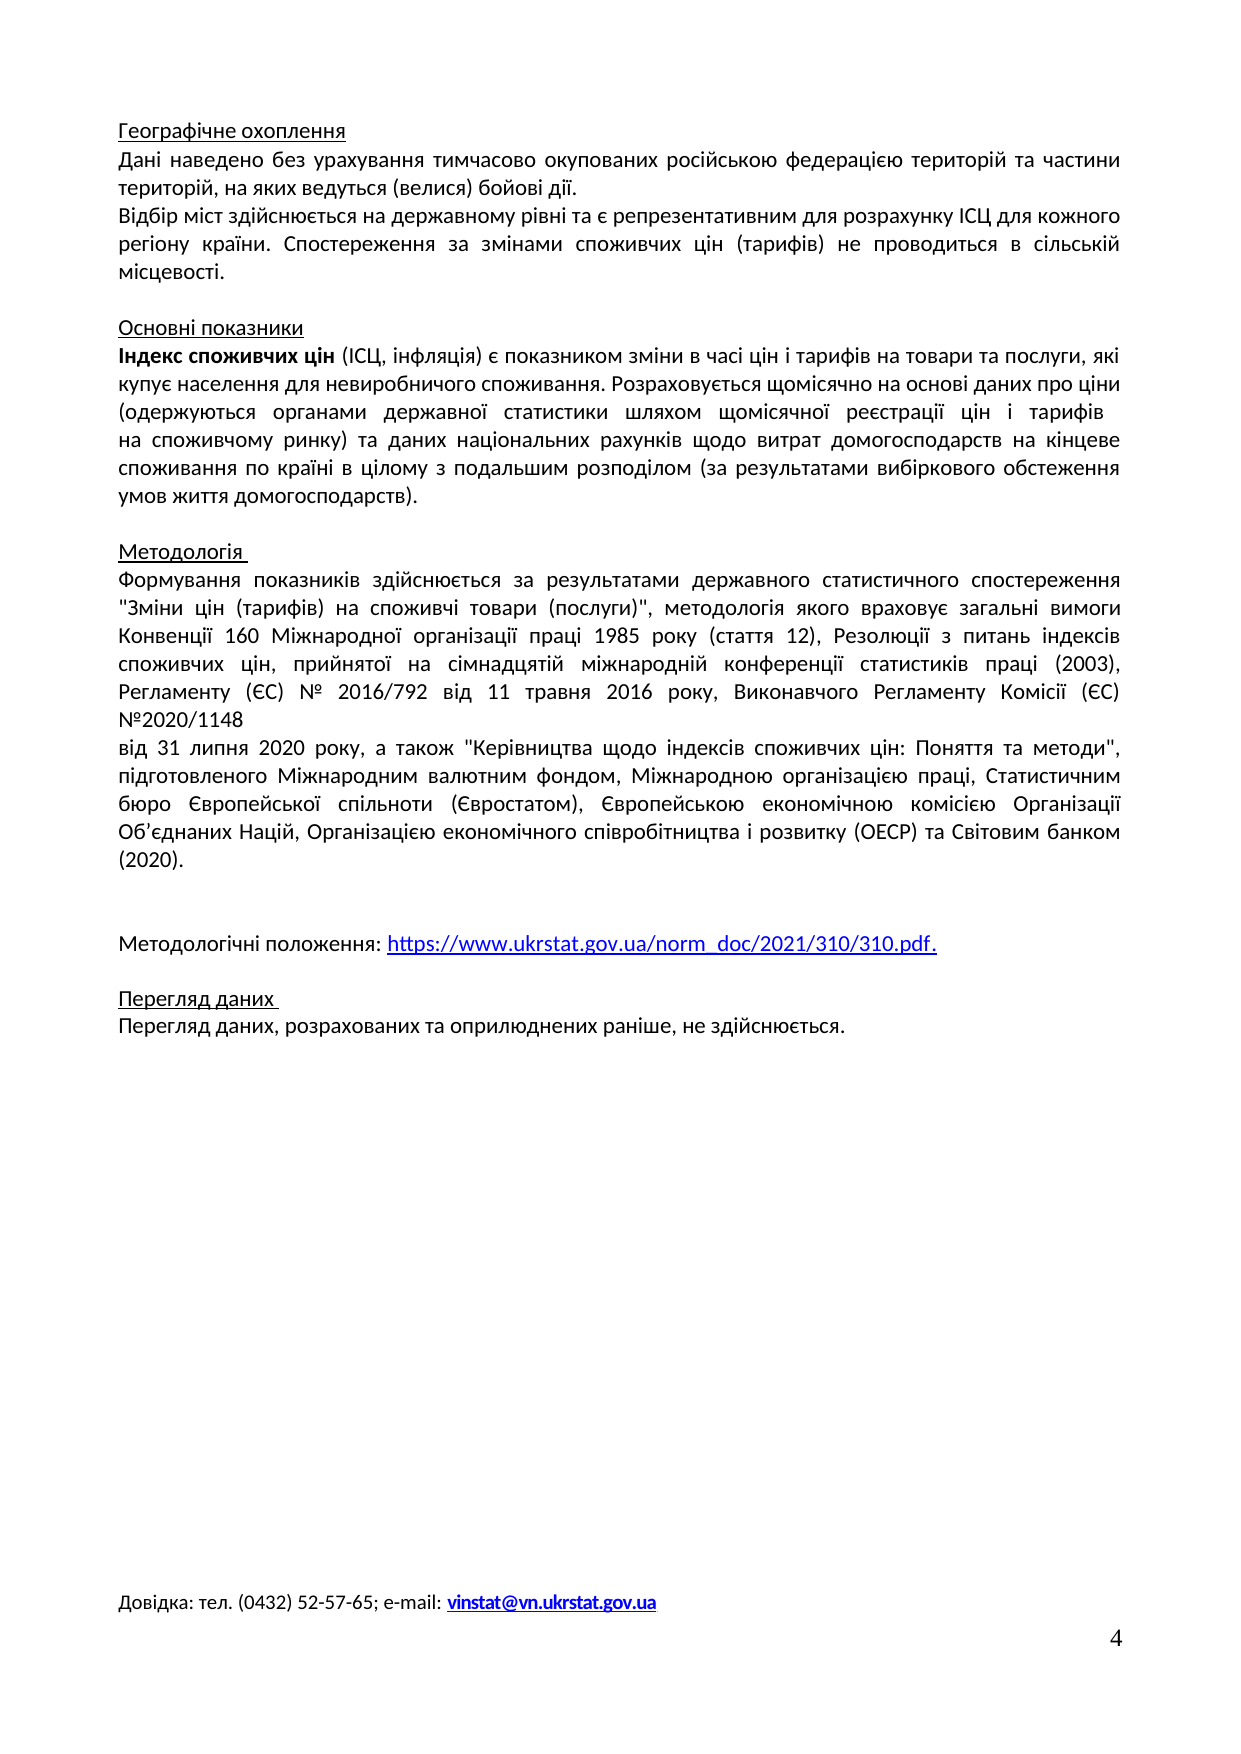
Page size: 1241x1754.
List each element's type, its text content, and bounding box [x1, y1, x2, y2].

text Методологічні положення: https://www.ukrstat.gov.ua/norm_doc/2021/310/310.pdf. [118, 929, 1122, 957]
text Індекс споживчих цін (ІСЦ, інфляція) є показником зміни в часі цін і тарифів на товари та послуги, які купує населення для невиробничого споживання. Розраховується щомісячно на основі даних про ціни (одержуються органами державної статистики шляхом щомісячної реєстрації цін і тарифів на споживчому ринку) та даних національних рахунків щодо витрат домогосподарств на кінцеве споживання по країні в цілому з подальшим розподілом (за результатами вибіркового обстеження умов життя домогосподарств). [118, 341, 1122, 509]
text Дані наведено без урахування тимчасово окупованих російською федерацією територій та частини територій, на яких ведуться (велися) бойові дії. [118, 145, 1122, 201]
text Відбір міст здійснюється на державному рівні та є репрезентативним для розрахунку ІСЦ для кожного регіону країни. Спостереження за змінами споживчих цін (тарифів) не проводиться в сільській місцевості. [118, 201, 1122, 285]
text Географічне охоплення [118, 117, 1122, 145]
text Довідка: тел. (0432) 52-57-65; е-mail: vinstat@vn.ukrstat.gov.ua [118, 1589, 1122, 1614]
text Формування показників здійснюється за результатами державного статистичного спостереження "Зміни цін (тарифів) на споживчі товари (послуги)", методологія якого враховує загальні вимоги Конвенції 160 Міжнародної організації праці 1985 року (стаття 12), Резолюції з питань індексів споживчих цін, прийнятої на сімнадцятій міжнародній конференції статистиків праці (2003), Регламенту (ЄС) № 2016/792 від 11 травня 2016 року, Виконавчого Регламенту Комісії (ЄС) №2020/1148 від 31 липня 2020 року, а також "Керівництва щодо індексів споживчих цін: Поняття та методи", підготовленого Міжнародним валютним фондом, Міжнародною організацією праці, Статистичним бюро Європейської спільноти (Євростатом), Європейською економічною комісією Організації Об’єднаних Націй, Організацією економічного співробітництва і розвитку (ОЕСР) та Світовим банком (2020). [118, 565, 1122, 873]
text Методологія [118, 537, 1122, 565]
text Перегляд даних [118, 984, 1122, 1012]
text Основні показники [118, 313, 1122, 341]
text Перегляд даних, розрахованих та оприлюднених раніше, не здійснюється. [118, 1012, 1122, 1040]
